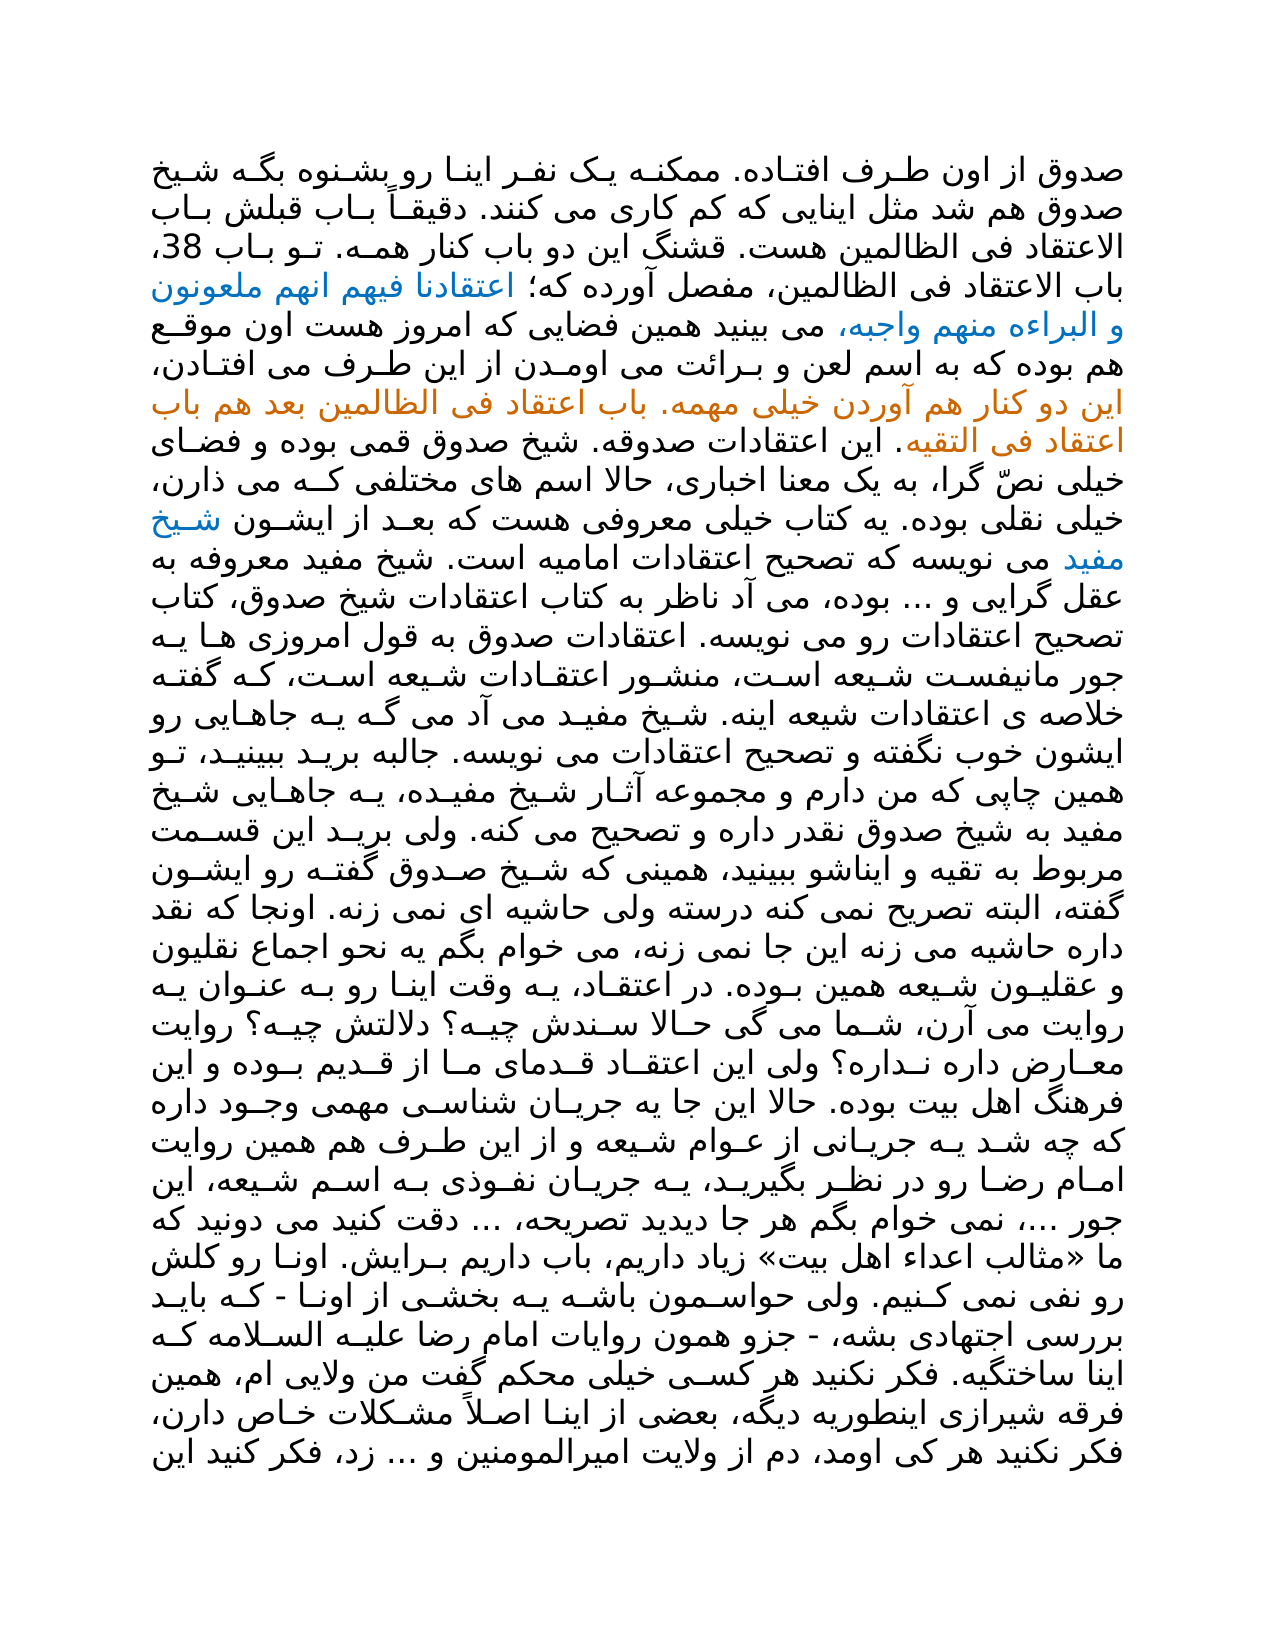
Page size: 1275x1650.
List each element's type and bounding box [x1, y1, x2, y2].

text [150, 150, 1125, 1471]
